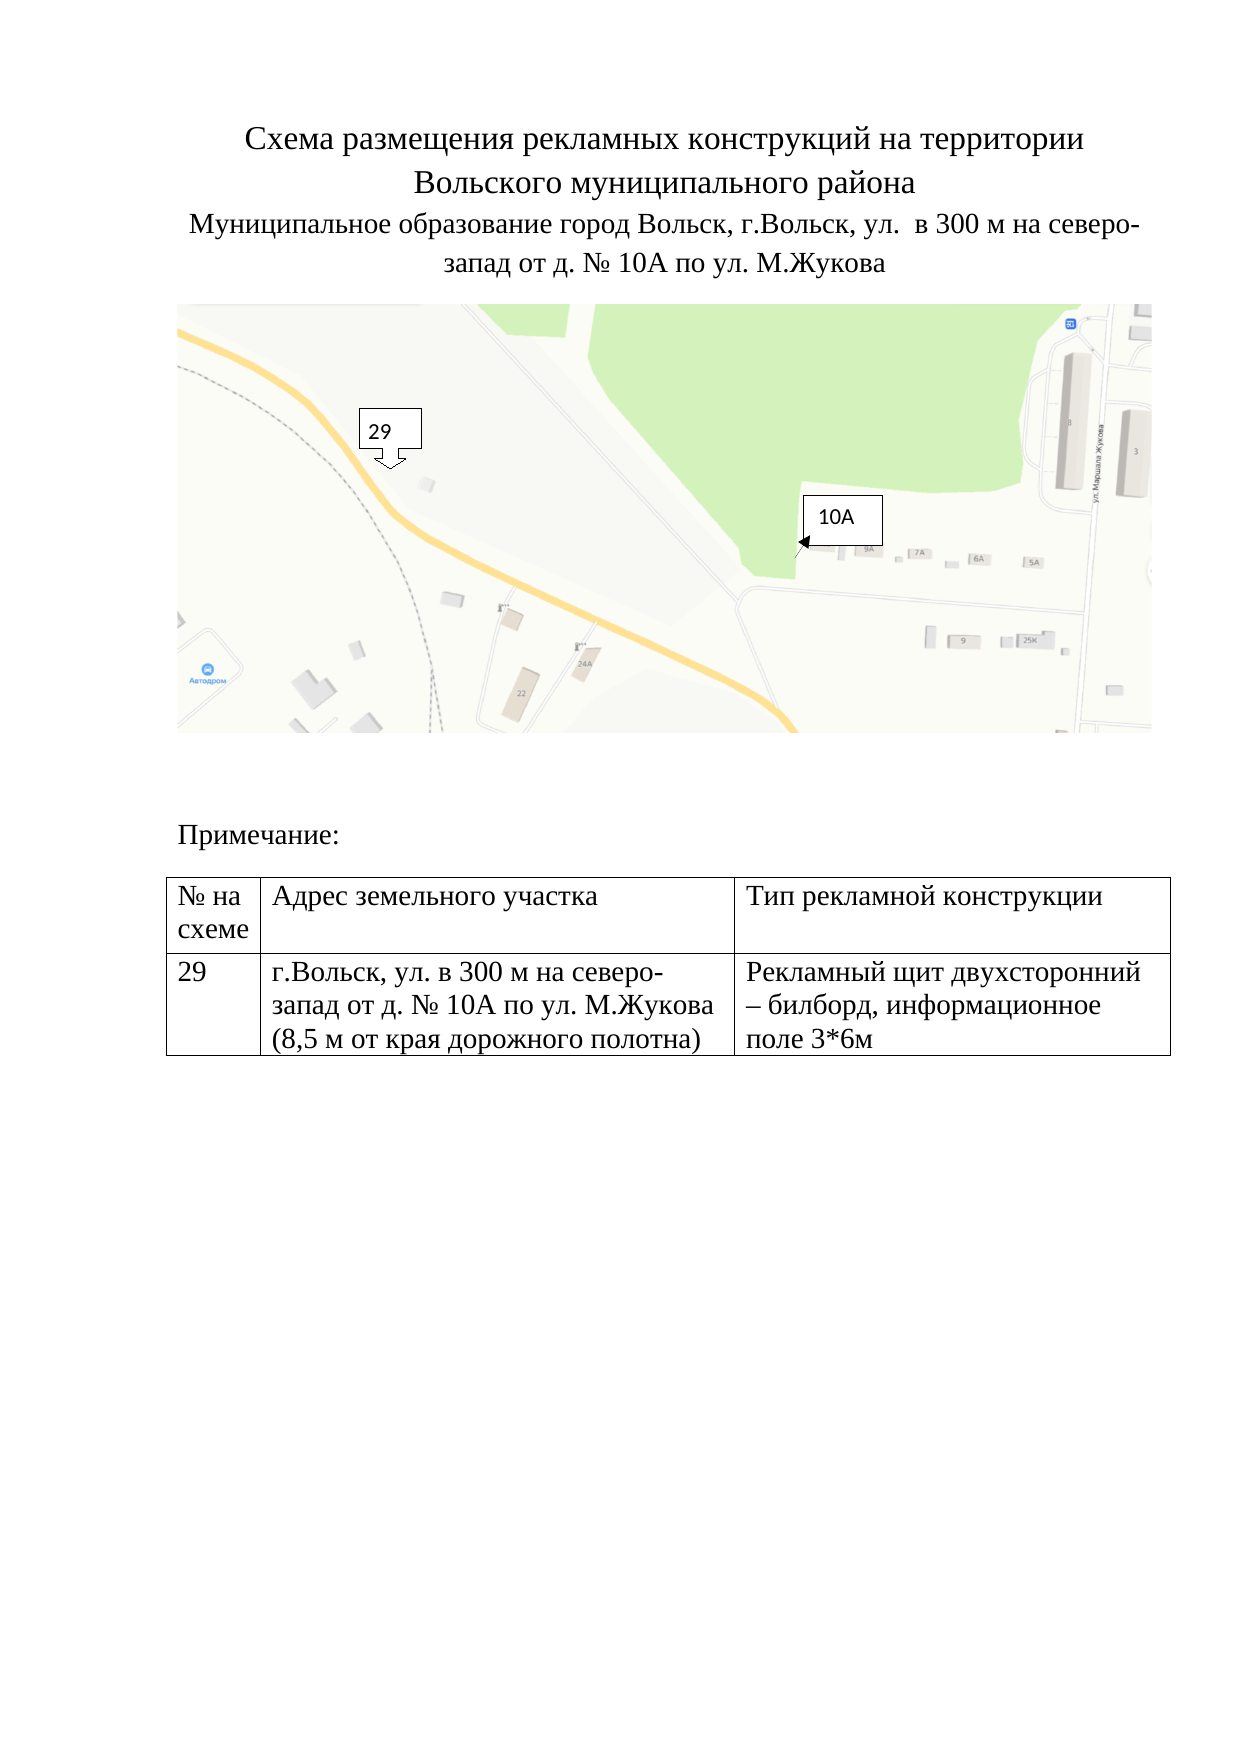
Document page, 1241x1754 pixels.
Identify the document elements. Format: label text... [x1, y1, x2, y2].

table_header № на схеме [167, 878, 260, 953]
table_header Тип рекламной конструкции [735, 878, 1170, 953]
picture [177, 304, 1152, 733]
text Муниципальное образование город Вольск, г.Вольск, ул. в 300 м на северо-запад от д. № 10А по ул. М.Жукова [177, 206, 1152, 278]
text Схема размещения рекламных конструкций на территории Вольского муниципального района [177, 118, 1152, 201]
text Примечание: [177, 817, 1152, 851]
table_header Адрес земельного участка [261, 878, 734, 953]
table_cell г.Вольск, ул. в 300 м на северо-запад от д. № 10А по ул. М.Жукова (8,5 м от края дорожного полотна) [261, 954, 734, 1054]
table_cell Рекламный щит двухсторонний – билборд, информационное поле 3*6м [735, 954, 1170, 1054]
table_cell 29 [167, 954, 260, 1054]
